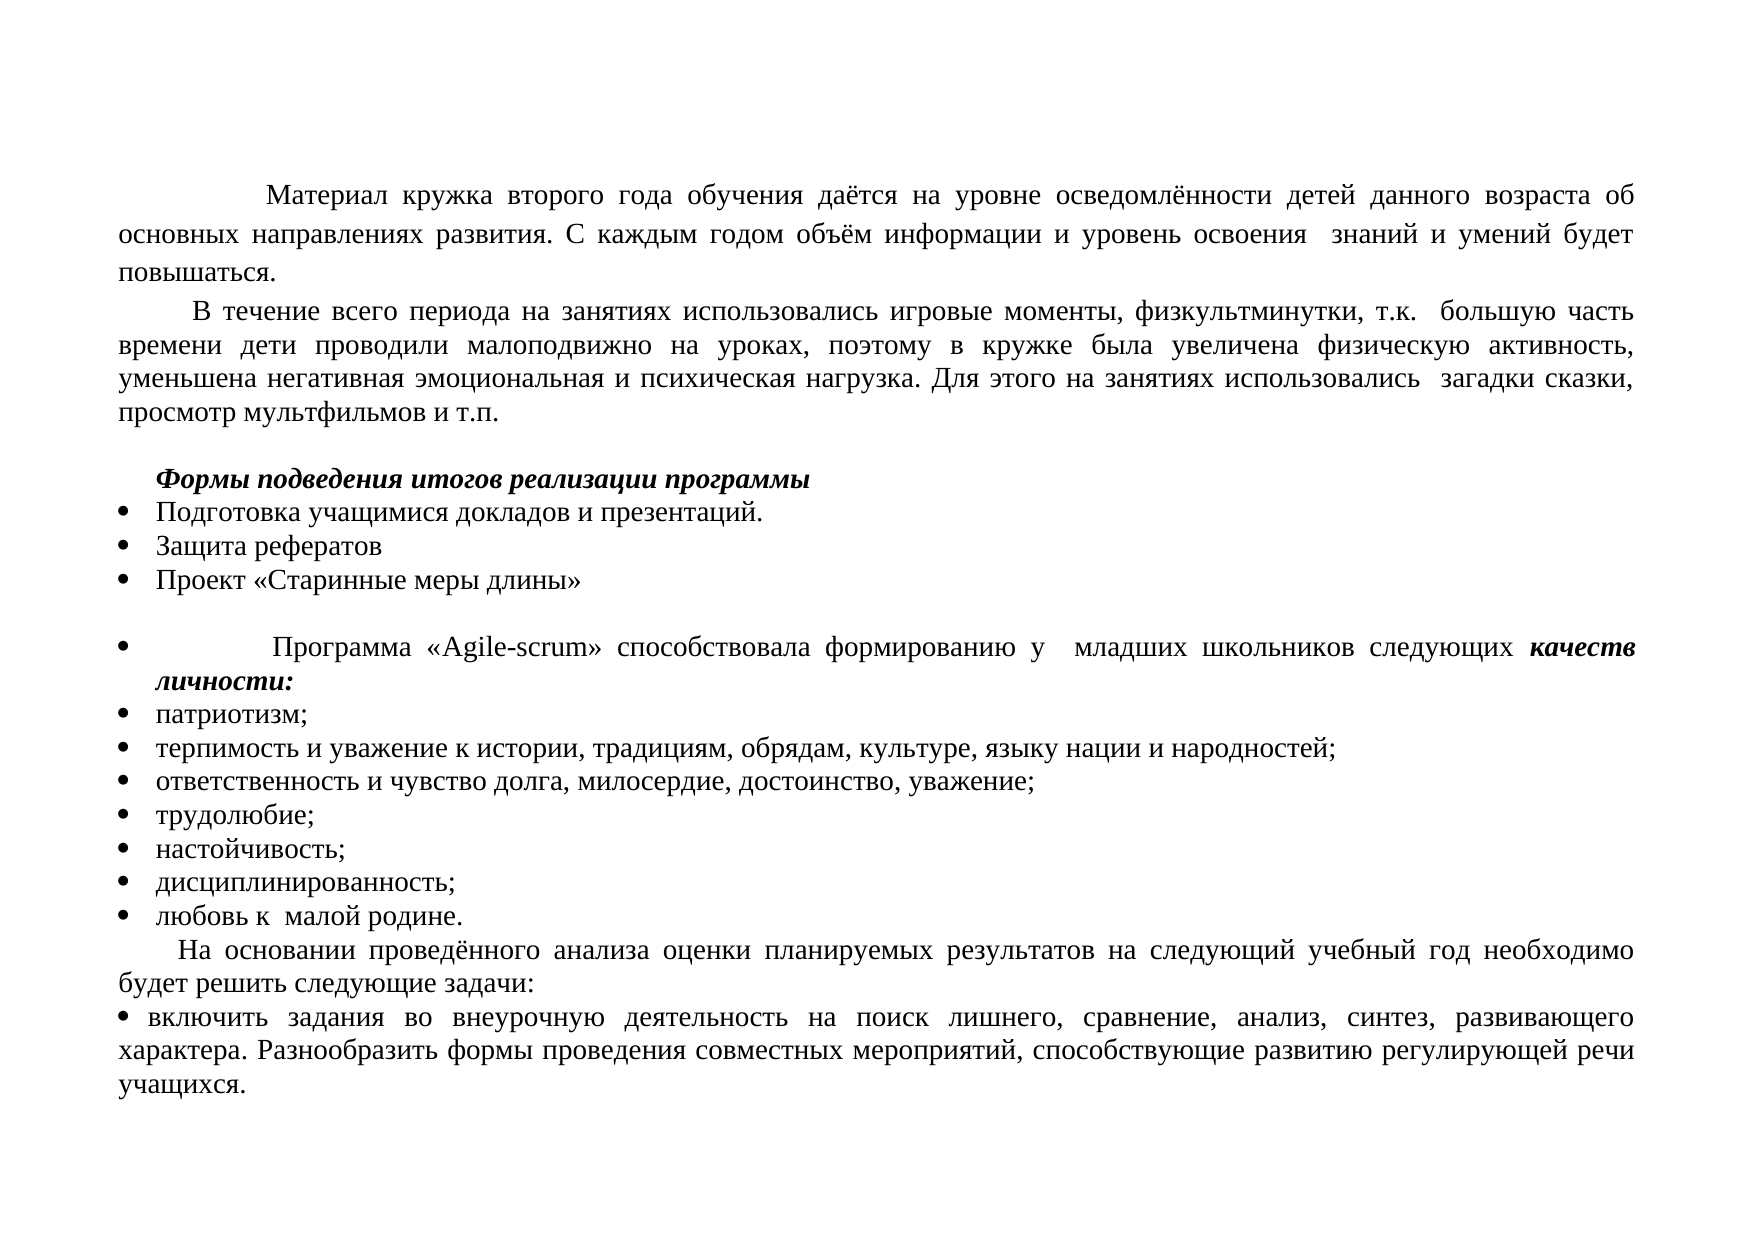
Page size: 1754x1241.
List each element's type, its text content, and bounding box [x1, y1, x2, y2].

list Программа «Agile-scrum» способствовала формированию у младших школьников следующих качеств личности: [118, 629, 1636, 696]
text Формы подведения итогов реализации программы [118, 461, 1636, 494]
list ответственность и чувство долга, милосердие, достоинство, уважение; [118, 763, 1636, 797]
list Проект «Старинные меры длины» [118, 562, 1636, 596]
list любовь к малой родине. [118, 898, 1636, 932]
list трудолюбие; [118, 797, 1636, 831]
list Защита рефератов [118, 528, 1636, 562]
list Подготовка учащимися докладов и презентаций. [118, 494, 1636, 528]
list включить задания во внеурочную деятельность на поиск лишнего, сравнение, анализ, синтез, развивающего характера. Разнообразить формы проведения совместных мероприятий, способствующие развитию регулирующей речи учащихся. [118, 999, 1636, 1099]
list патриотизм; [118, 696, 1636, 730]
text В течение всего периода на занятиях использовались игровые моменты, физкультминутки, т.к. большую часть времени дети проводили малоподвижно на уроках, поэтому в кружке была увеличена физическую активность, уменьшена негативная эмоциональная и психическая нагрузка. Для этого на занятиях использовались загадки сказки, просмотр мультфильмов и т.п. [118, 293, 1636, 427]
text Материал кружка второго года обучения даётся на уровне осведомлённости детей данного возраста об основных направлениях развития. С каждым годом объём информации и уровень освоения знаний и умений будет повышаться. [118, 177, 1636, 288]
text На основании проведённого анализа оценки планируемых результатов на следующий учебный год необходимо будет решить следующие задачи: [118, 932, 1636, 999]
list настойчивость; [118, 831, 1636, 864]
list дисциплинированность; [118, 864, 1636, 898]
list терпимость и уважение к истории, традициям, обрядам, культуре, языку нации и народностей; [118, 730, 1636, 763]
